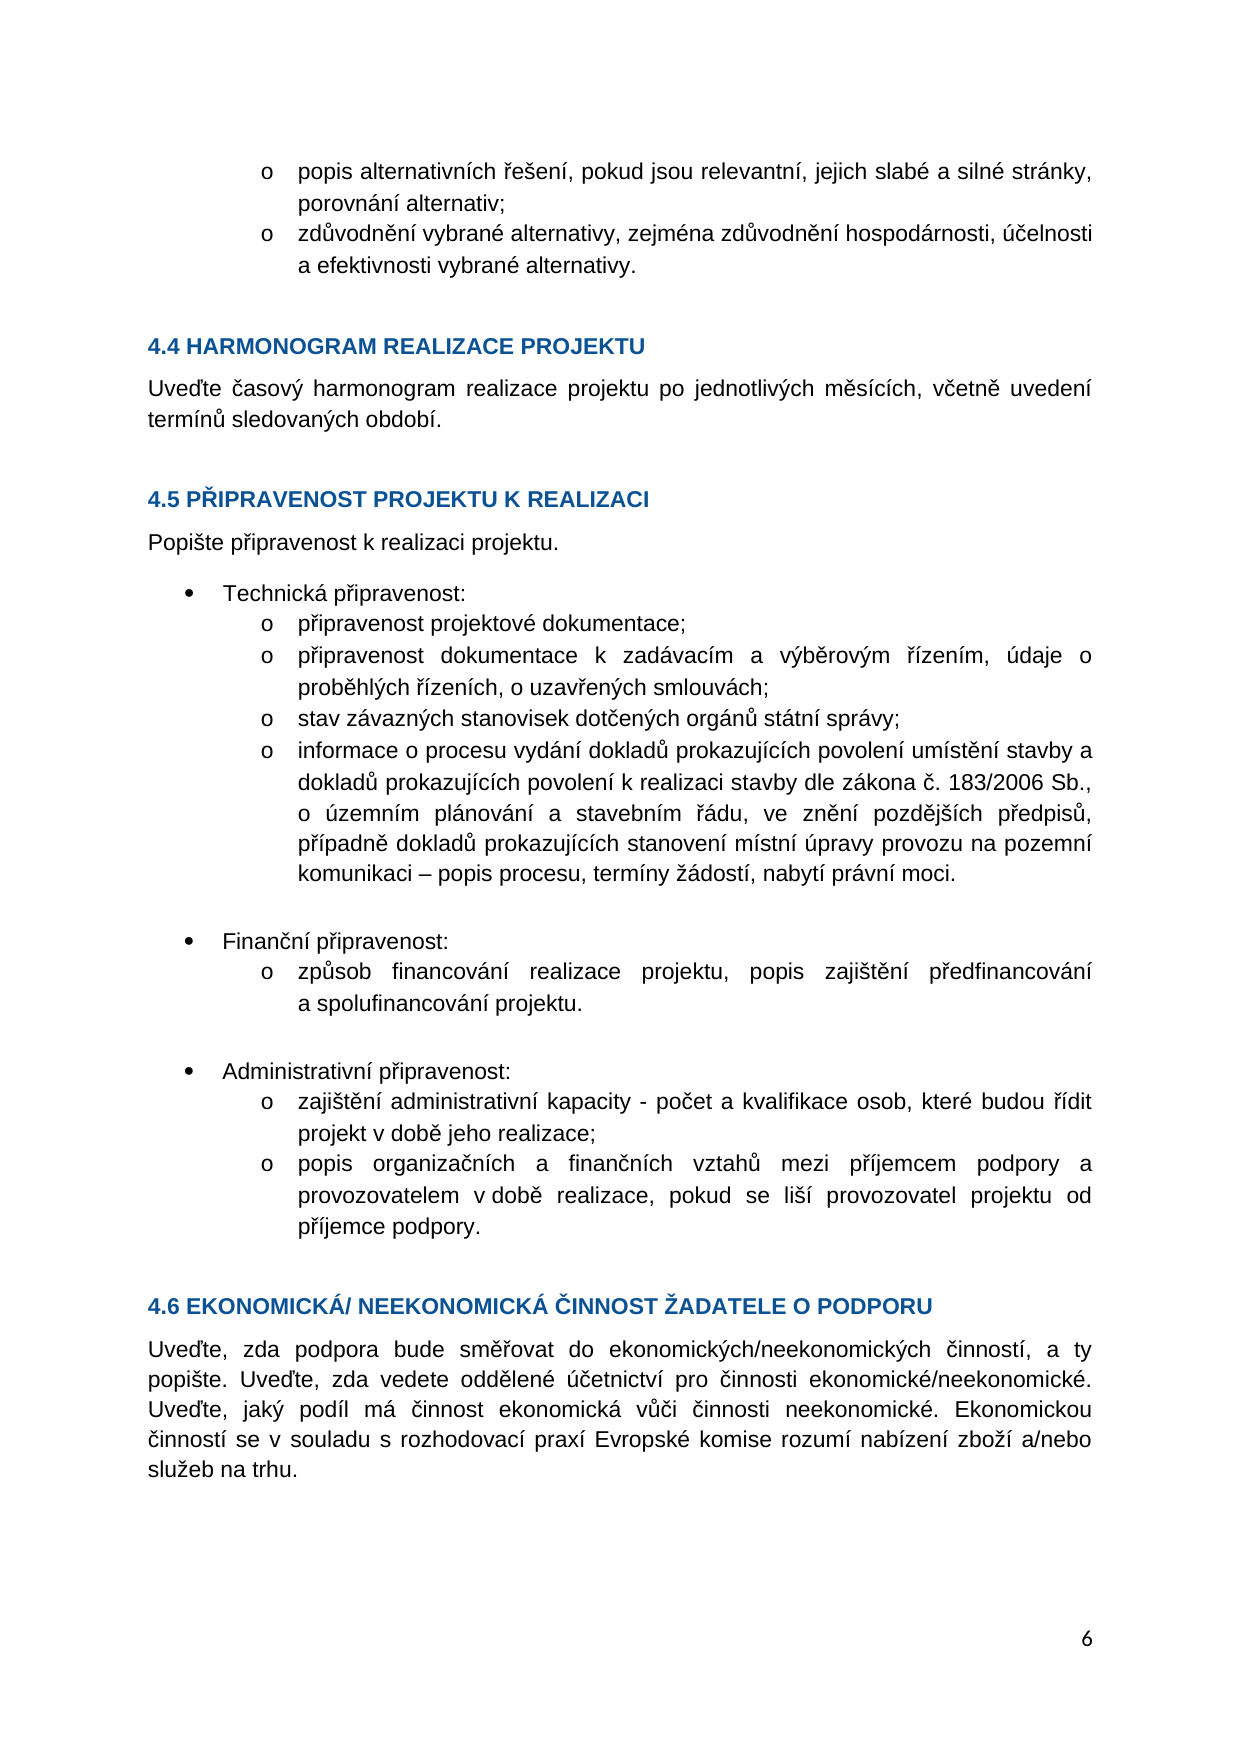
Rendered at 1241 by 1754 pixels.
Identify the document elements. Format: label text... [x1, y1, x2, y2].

subtitle 4.6 EKONOMICKÁ/ NEEKONOMICKÁ ČINNOST ŽADATELE O PODPORU [148, 1293, 1093, 1319]
list zdůvodnění vybrané alternativy, zejména zdůvodnění hospodárnosti, účelnosti a efektivnosti vybrané alternativy. [260, 220, 1093, 279]
list způsob financování realizace projektu, popis zajištění předfinancování a spolufinancování projektu. [260, 958, 1093, 1016]
list popis organizačních a finančních vztahů mezi příjemcem podpory a provozovatelem v době realizace, pokud se liší provozovatel projektu od příjemce podpory. [260, 1150, 1093, 1239]
list Finanční připravenost: [185, 928, 1093, 954]
list Administrativní připravenost: [185, 1058, 1093, 1084]
subtitle 4.4 harmonogram realizace projektu [148, 333, 1093, 359]
list popis alternativních řešení, pokud jsou relevantní, jejich slabé a silné stránky, porovnání alternativ; [260, 158, 1093, 216]
text Popište připravenost k realizaci projektu. [148, 528, 1093, 555]
list stav závazných stanovisek dotčených orgánů státní správy; [260, 704, 1093, 733]
text Uveďte časový harmonogram realizace projektu po jednotlivých měsících, včetně uvedení termínů sledovaných období. [148, 375, 1093, 432]
list Technická připravenost: [185, 579, 1093, 606]
list připravenost projektové dokumentace; [260, 610, 1093, 638]
list zajištění administrativní kapacity - počet a kvalifikace osob, které budou řídit projekt v době jeho realizace; [260, 1088, 1093, 1146]
subtitle 4.5 PŘIPRAVENOST PROJEKTU K REALIZACI [148, 486, 1093, 512]
list informace o procesu vydání dokladů prokazujících povolení umístění stavby a dokladů prokazujících povolení k realizaci stavby dle zákona č. 183/2006 Sb., o územním plánování a stavebním řádu, ve znění pozdějších předpisů, případně dokladů prokazujících stanovení místní úpravy provozu na pozemní komunikaci – popis procesu, termíny žádostí, nabytí právní moci. [260, 737, 1093, 886]
text Uveďte, zda podpora bude směřovat do ekonomických/neekonomických činností, a ty popište. Uveďte, zda vedete oddělené účetnictví pro činnosti ekonomické/neekonomické. Uveďte, jaký podíl má činnost ekonomická vůči činnosti neekonomické. Ekonomickou činností se v souladu s rozhodovací praxí Evropské komise rozumí nabízení zboží a/nebo služeb na trhu. [148, 1336, 1093, 1483]
list připravenost dokumentace k zadávacím a výběrovým řízením, údaje o proběhlých řízeních, o uzavřených smlouvách; [260, 642, 1093, 701]
